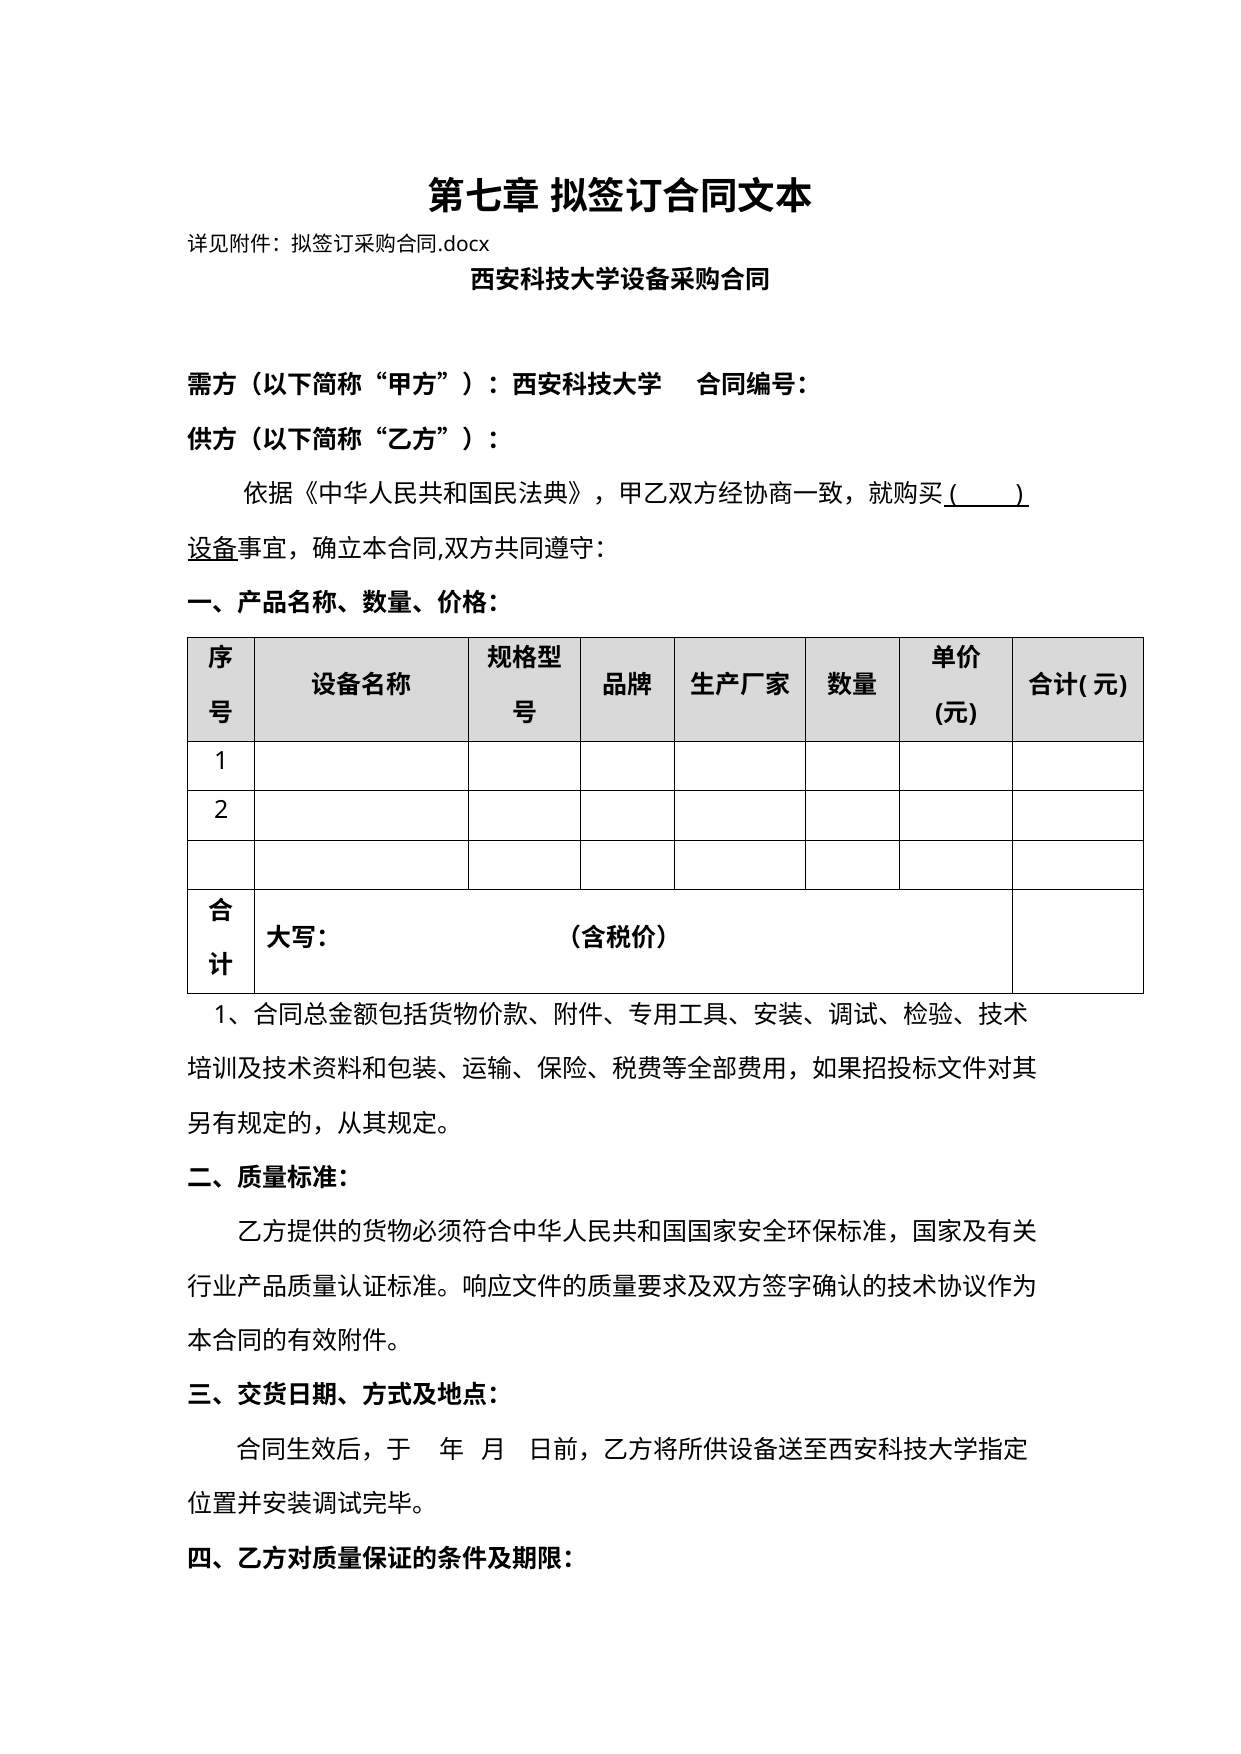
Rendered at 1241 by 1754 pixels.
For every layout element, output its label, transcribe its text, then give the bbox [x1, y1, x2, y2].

table_header 规格型号 [469, 638, 580, 741]
table_cell [255, 742, 468, 790]
table_header 生产厂家 [675, 638, 805, 741]
text 需方（以下简称“甲方”）：西安科技大学 合同编号： [187, 365, 1125, 401]
text 供方（以下简称“乙方”）： [187, 419, 1053, 456]
table_cell [806, 841, 899, 889]
table_cell 1 [188, 742, 254, 790]
table_header 品牌 [581, 638, 674, 741]
text 详见附件：拟签订采购合同.docx [187, 227, 1053, 259]
table_cell [806, 742, 899, 790]
table_cell [469, 841, 580, 889]
text 三、交货日期、方式及地点： [187, 1375, 1053, 1411]
table_cell [900, 791, 1012, 840]
text 依据《中华人民共和国民法典》，甲乙双方经协商一致，就购买 ( ) 设备事宜，确立本合同,双方共同遵守： [187, 474, 1053, 564]
table_cell [581, 791, 674, 840]
table_cell 合计 [188, 890, 254, 993]
table_cell 2 [188, 791, 254, 840]
table_cell [469, 742, 580, 790]
table_cell [581, 841, 674, 889]
table_header 单价(元) [900, 638, 1012, 741]
table_cell [1013, 791, 1143, 840]
text 合同生效后，于 年 月 日前，乙方将所供设备送至西安科技大学指定位置并安装调试完毕。 [187, 1429, 1053, 1520]
table_cell [1013, 841, 1143, 889]
table_cell [1013, 742, 1143, 790]
table_cell [806, 791, 899, 840]
table_cell [581, 742, 674, 790]
table_header 数量 [806, 638, 899, 741]
table_cell [675, 791, 805, 840]
table_header 序号 [188, 638, 254, 741]
table_cell [1013, 890, 1143, 993]
text 西安科技大学设备采购合同 [187, 259, 1053, 296]
text 1、合同总金额包括货物价款、附件、专用工具、安装、调试、检验、技术培训及技术资料和包装、运输、保险、税费等全部费用，如果招投标文件对其另有规定的，从其规定。 [187, 994, 1053, 1139]
table_cell [255, 791, 468, 840]
text 第七章 拟签订合同文本 [187, 162, 1053, 227]
table_cell [188, 841, 254, 889]
table_cell [675, 841, 805, 889]
table_header 设备名称 [255, 638, 468, 741]
table_header 合计( 元) [1013, 638, 1143, 741]
table_cell [255, 841, 468, 889]
text 乙方提供的货物必须符合中华人民共和国国家安全环保标准，国家及有关行业产品质量认证标准。响应文件的质量要求及双方签字确认的技术协议作为本合同的有效附件。 [187, 1212, 1053, 1357]
table_cell [675, 742, 805, 790]
text 四、乙方对质量保证的条件及期限： [187, 1538, 1053, 1574]
table_cell 大写： （含税价） [255, 890, 1012, 993]
text 一、产品名称、数量、价格： [187, 582, 1053, 619]
table_cell [900, 742, 1012, 790]
text 二、质量标准： [187, 1157, 1053, 1194]
table_cell [469, 791, 580, 840]
table_cell [900, 841, 1012, 889]
